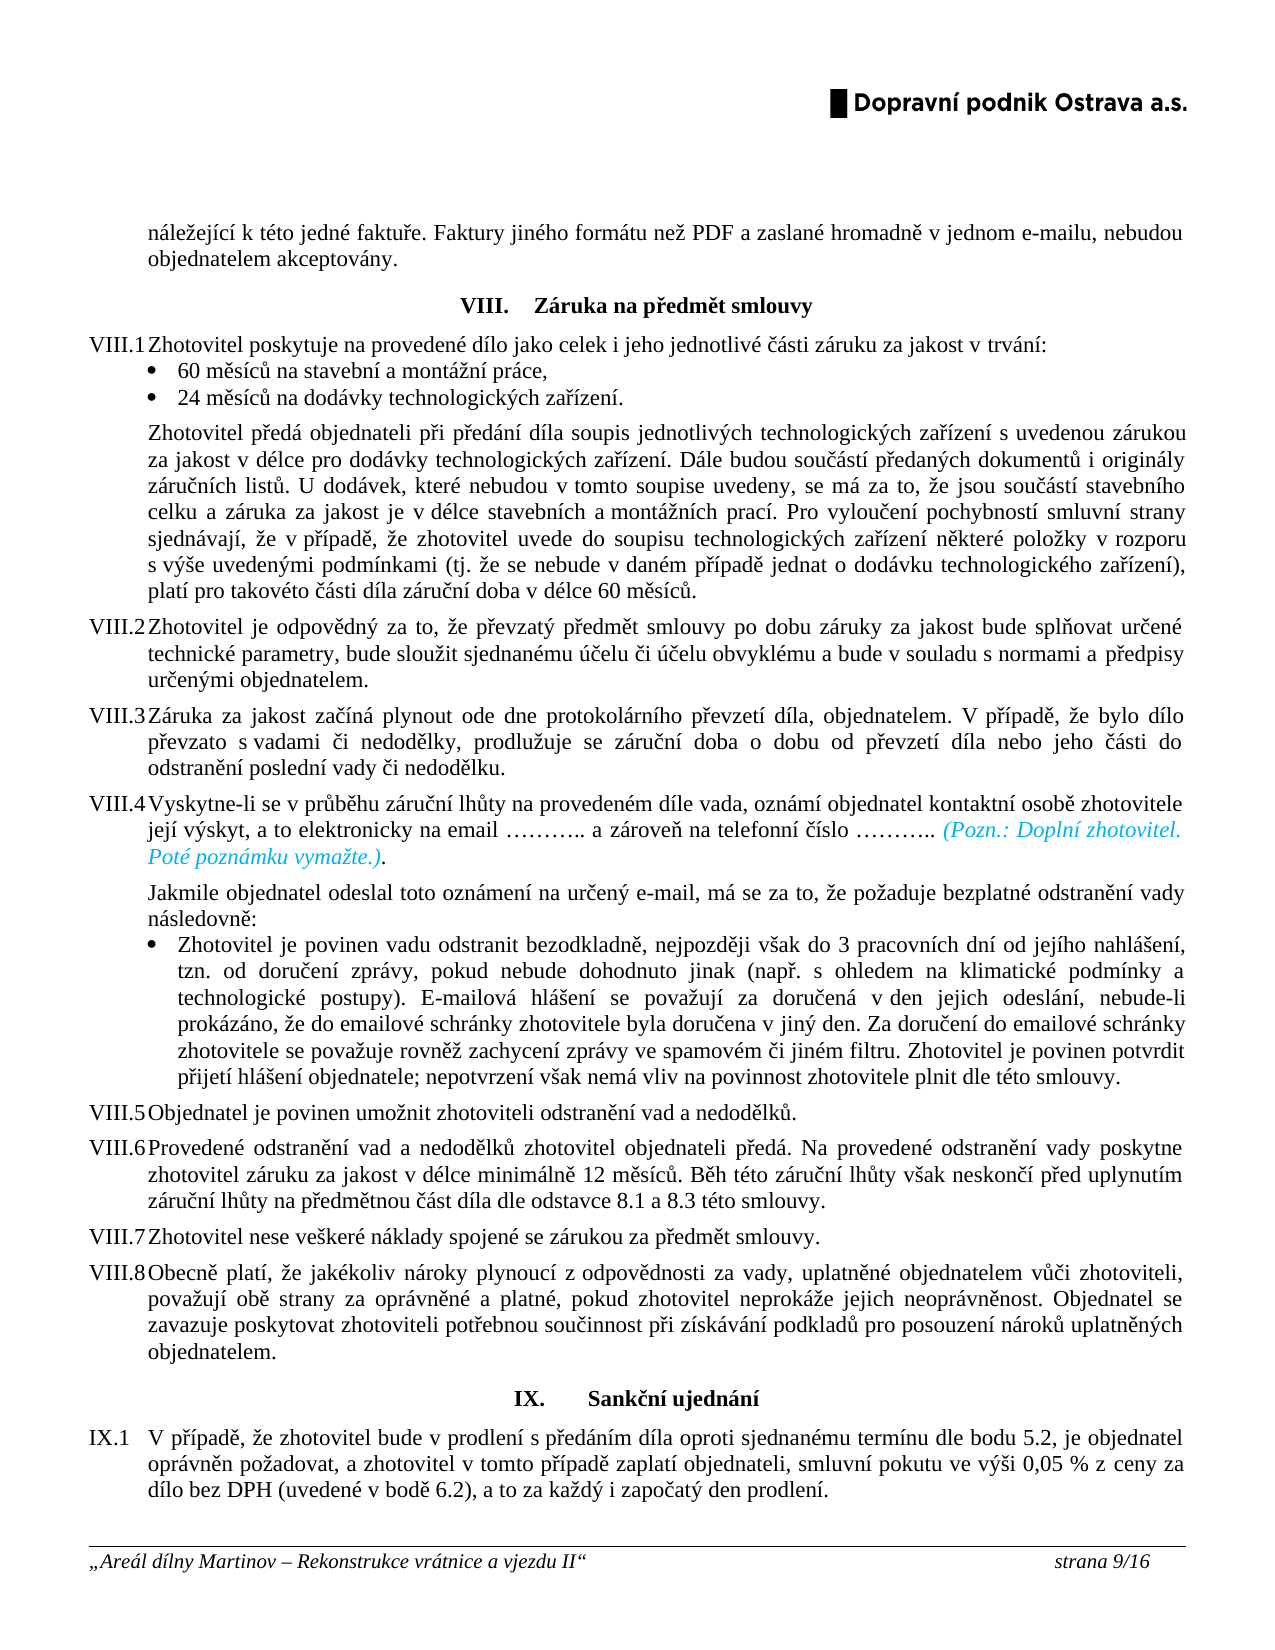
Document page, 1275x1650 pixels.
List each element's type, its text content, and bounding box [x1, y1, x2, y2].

subtitle Záruka na předmět smlouvy [89, 292, 1184, 318]
list Vyskytne-li se v průběhu záruční lhůty na provedeném díle vada, oznámí objednatel kontaktní osobě zhotovitele její výskyt, a to elektronicky na email ……….. a zároveň na telefonní číslo ……….. (Pozn.: Doplní zhotovitel. Poté poznámku vymažte.). [89, 790, 1184, 869]
text Zhotovitel předá objednateli při předání díla soupis jednotlivých technologických zařízení s uvedenou zárukou za jakost v délce pro dodávky technologických zařízení. Dále budou součástí předaných dokumentů i originály záručních listů. U dodávek, které nebudou v tomto soupise uvedeny, se má za to, že jsou součástí stavebního celku a záruka za jakost je v délce stavebních a montážních prací. Pro vyloučení pochybností smluvní strany sjednávají, že v případě, že zhotovitel uvede do soupisu technologických zařízení některé položky v rozporu s výše uvedenými podmínkami (tj. že se nebude v daném případě jednat o dodávku technologického zařízení), platí pro takovéto části díla záruční doba v délce 60 měsíců. [148, 419, 1186, 604]
subtitle Sankční ujednání [89, 1385, 1184, 1411]
list Záruka za jakost začíná plynout ode dne protokolárního převzetí díla, objednatelem. V případě, že bylo dílo převzato s vadami či nedodělky, prodlužuje se záruční doba o dobu od převzetí díla nebo jeho části do odstranění poslední vady či nedodělku. [89, 702, 1184, 781]
list 24 měsíců na dodávky technologických zařízení. [148, 384, 1186, 410]
list 60 měsíců na stavební a montážní práce, [148, 357, 1186, 384]
list Objednatel je povinen umožnit zhotoviteli odstranění vad a nedodělků. [89, 1099, 1184, 1125]
list Zhotovitel nese veškeré náklady spojené se zárukou za předmět smlouvy. [89, 1223, 1184, 1249]
text Jakmile objednatel odeslal toto oznámení na určený e-mail, má se za to, že požaduje bezplatné odstranění vady následovně: [148, 878, 1186, 931]
list Zhotovitel je povinen vadu odstranit bezodkladně, nejpozději však do 3 pracovních dní od jejího nahlášení, tzn. od doručení zprávy, pokud nebude dohodnuto jinak (např. s ohledem na klimatické podmínky a technologické postupy). E-mailová hlášení se považují za doručená v den jejich odeslání, nebude-li prokázáno, že do emailové schránky zhotovitele byla doručena v jiný den. Za doručení do emailové schránky zhotovitele se považuje rovněž zachycení zprávy ve spamovém či jiném filtru. Zhotovitel je povinen potvrdit přijetí hlášení objednatele; nepotvrzení však nemá vliv na povinnost zhotovitele plnit dle této smlouvy. [148, 931, 1186, 1089]
list V případě, že zhotovitel bude v prodlení s předáním díla oproti sjednanému termínu dle bodu 5.2, je objednatel oprávněn požadovat, a zhotovitel v tomto případě zaplatí objednateli, smluvní pokutu ve výši 0,05 % z ceny za dílo bez DPH (uvedené v bodě 6.2), a to za každý i započatý den prodlení. [89, 1424, 1184, 1503]
list Zhotovitel poskytuje na provedené dílo jako celek i jeho jednotlivé části záruku za jakost v trvání: [89, 331, 1184, 357]
list Provedené odstranění vad a nedodělků zhotovitel objednateli předá. Na provedené odstranění vady poskytne zhotovitel záruku za jakost v délce minimálně 12 měsíců. Běh této záruční lhůty však neskončí před uplynutím záruční lhůty na předmětnou část díla dle odstavce 8.1 a 8.3 této smlouvy. [89, 1134, 1184, 1213]
picture [830, 89, 1187, 118]
list Obecně platí, že jakékoliv nároky plynoucí z odpovědnosti za vady, uplatněné objednatelem vůči zhotoviteli, považují obě strany za oprávněné a platné, pokud zhotovitel neprokáže jejich neoprávněnost. Objednatel se zavazuje poskytovat zhotoviteli potřebnou součinnost při získávání podkladů pro posouzení nároků uplatněných objednatelem. [89, 1259, 1184, 1364]
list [89, 218, 1184, 271]
list Zhotovitel je odpovědný za to, že převzatý předmět smlouvy po dobu záruky za jakost bude splňovat určené technické parametry, bude sloužit sjednanému účelu či účelu obvyklému a bude v souladu s normami a předpisy určenými objednatelem. [89, 613, 1184, 692]
